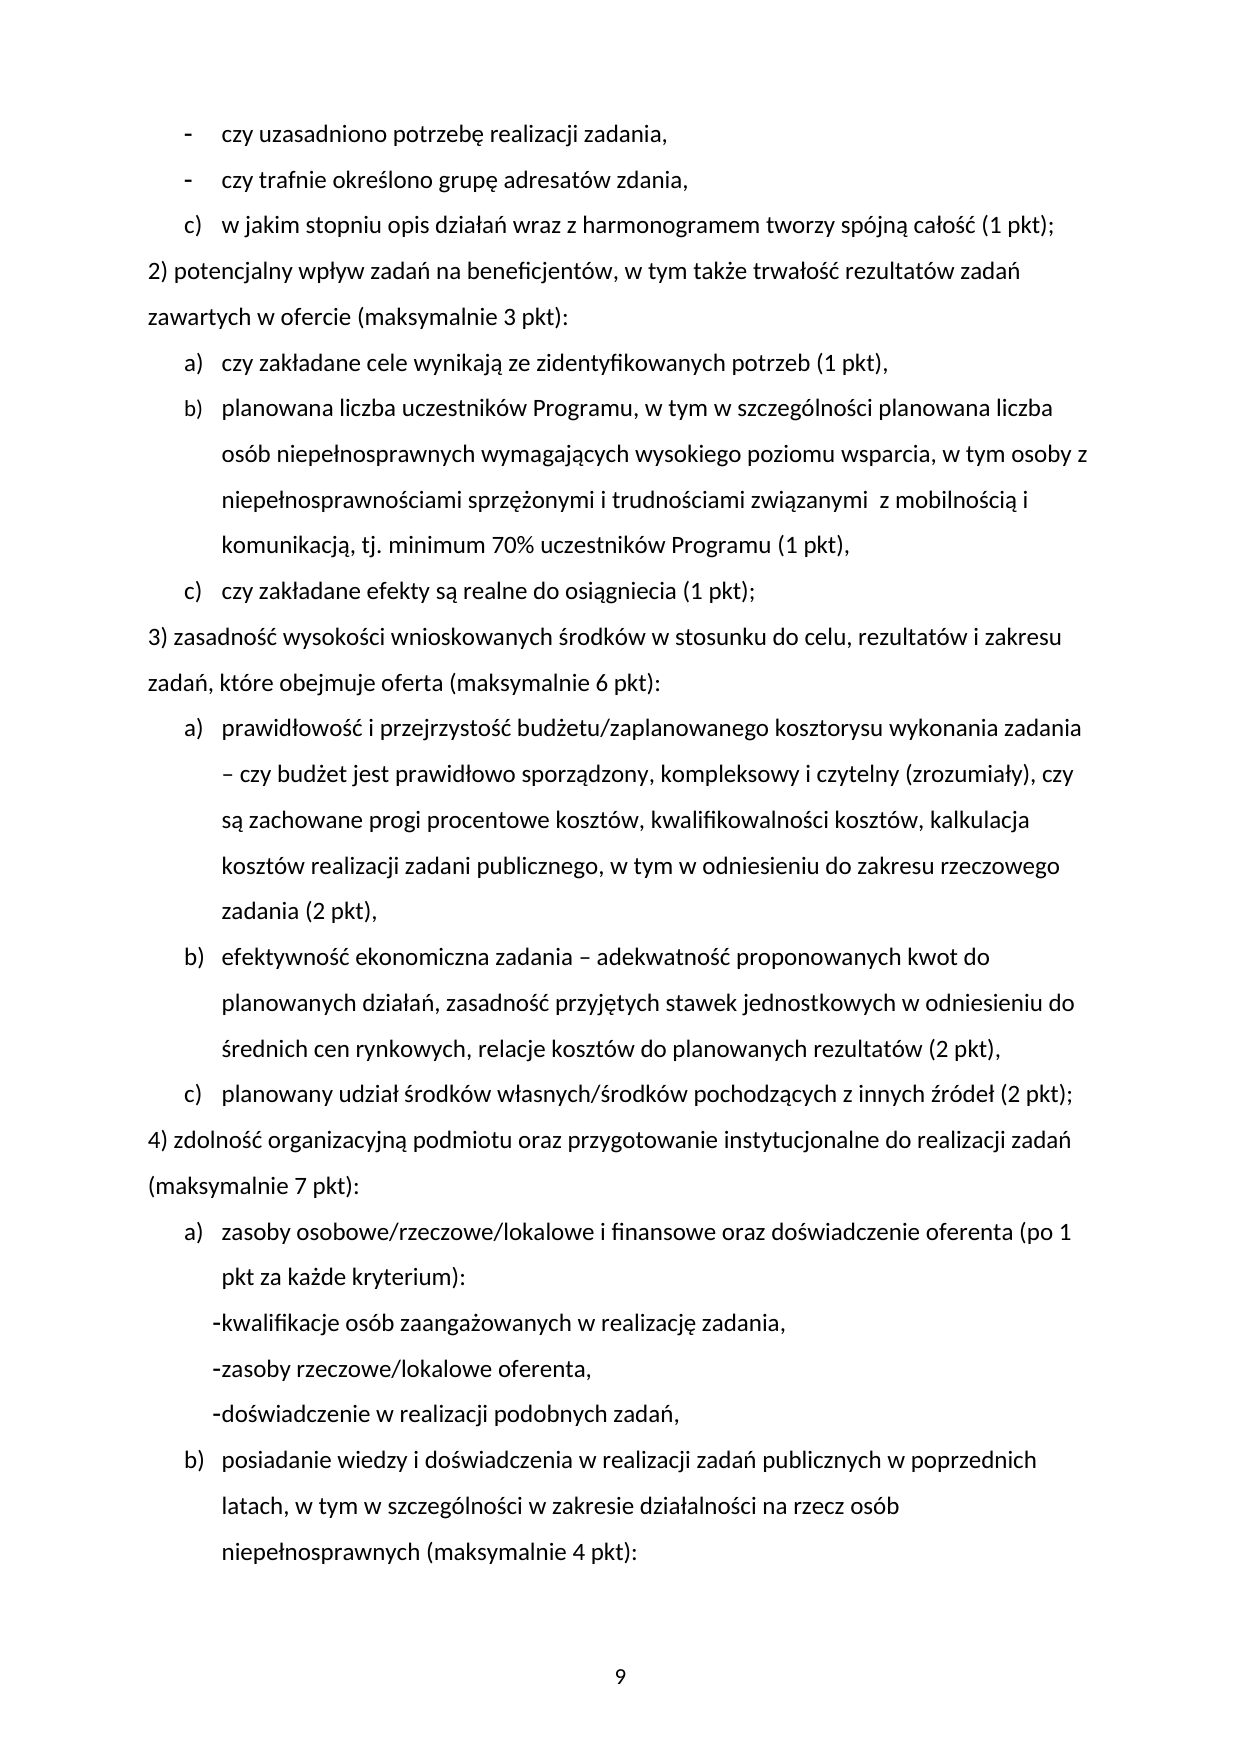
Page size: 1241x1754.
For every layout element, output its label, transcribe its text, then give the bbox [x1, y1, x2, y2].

list zasoby rzeczowe/lokalowe oferenta, [199, 1353, 1092, 1383]
list czy uzasadniono potrzebę realizacji zadania, [184, 118, 1092, 149]
text 3) zasadność wysokości wnioskowanych środków w stosunku do celu, rezultatów i zakresu zadań, które obejmuje oferta (maksymalnie 6 pkt): [148, 621, 1092, 697]
list planowany udział środków własnych/środków pochodzących z innych źródeł (2 pkt); [184, 1078, 1092, 1109]
list kwalifikacje osób zaangażowanych w realizację zadania, [199, 1307, 1092, 1338]
list czy trafnie określono grupę adresatów zdania, [184, 164, 1092, 194]
list w jakim stopniu opis działań wraz z harmonogramem tworzy spójną całość (1 pkt); [184, 209, 1092, 240]
list planowana liczba uczestników Programu, w tym w szczególności planowana liczba osób niepełnosprawnych wymagających wysokiego poziomu wsparcia, w tym osoby z niepełnosprawnościami sprzężonymi i trudnościami związanymi z mobilnością i komunikacją, tj. minimum 70% uczestników Programu (1 pkt), [184, 392, 1092, 560]
list czy zakładane cele wynikają ze zidentyfikowanych potrzeb (1 pkt), [184, 347, 1092, 377]
text 4) zdolność organizacyjną podmiotu oraz przygotowanie instytucjonalne do realizacji zadań (maksymalnie 7 pkt): [148, 1124, 1092, 1200]
list prawidłowość i przejrzystość budżetu/zaplanowanego kosztorysu wykonania zadania – czy budżet jest prawidłowo sporządzony, kompleksowy i czytelny (zrozumiały), czy są zachowane progi procentowe kosztów, kwalifikowalności kosztów, kalkulacja kosztów realizacji zadani publicznego, w tym w odniesieniu do zakresu rzeczowego zadania (2 pkt), [184, 713, 1092, 926]
list zasoby osobowe/rzeczowe/lokalowe i finansowe oraz doświadczenie oferenta (po 1 pkt za każde kryterium): [184, 1216, 1092, 1292]
list posiadanie wiedzy i doświadczenia w realizacji zadań publicznych w poprzednich latach, w tym w szczególności w zakresie działalności na rzecz osób niepełnosprawnych (maksymalnie 4 pkt): [184, 1444, 1092, 1566]
list 2) potencjalny wpływ zadań na beneficjentów, w tym także trwałość rezultatów zadań zawartych w ofercie (maksymalnie 3 pkt): [148, 255, 1092, 332]
list efektywność ekonomiczna zadania – adekwatność proponowanych kwot do planowanych działań, zasadność przyjętych stawek jednostkowych w odniesieniu do średnich cen rynkowych, relacje kosztów do planowanych rezultatów (2 pkt), [184, 941, 1092, 1063]
list doświadczenie w realizacji podobnych zadań, [199, 1398, 1092, 1429]
list czy zakładane efekty są realne do osiągniecia (1 pkt); [184, 575, 1092, 606]
